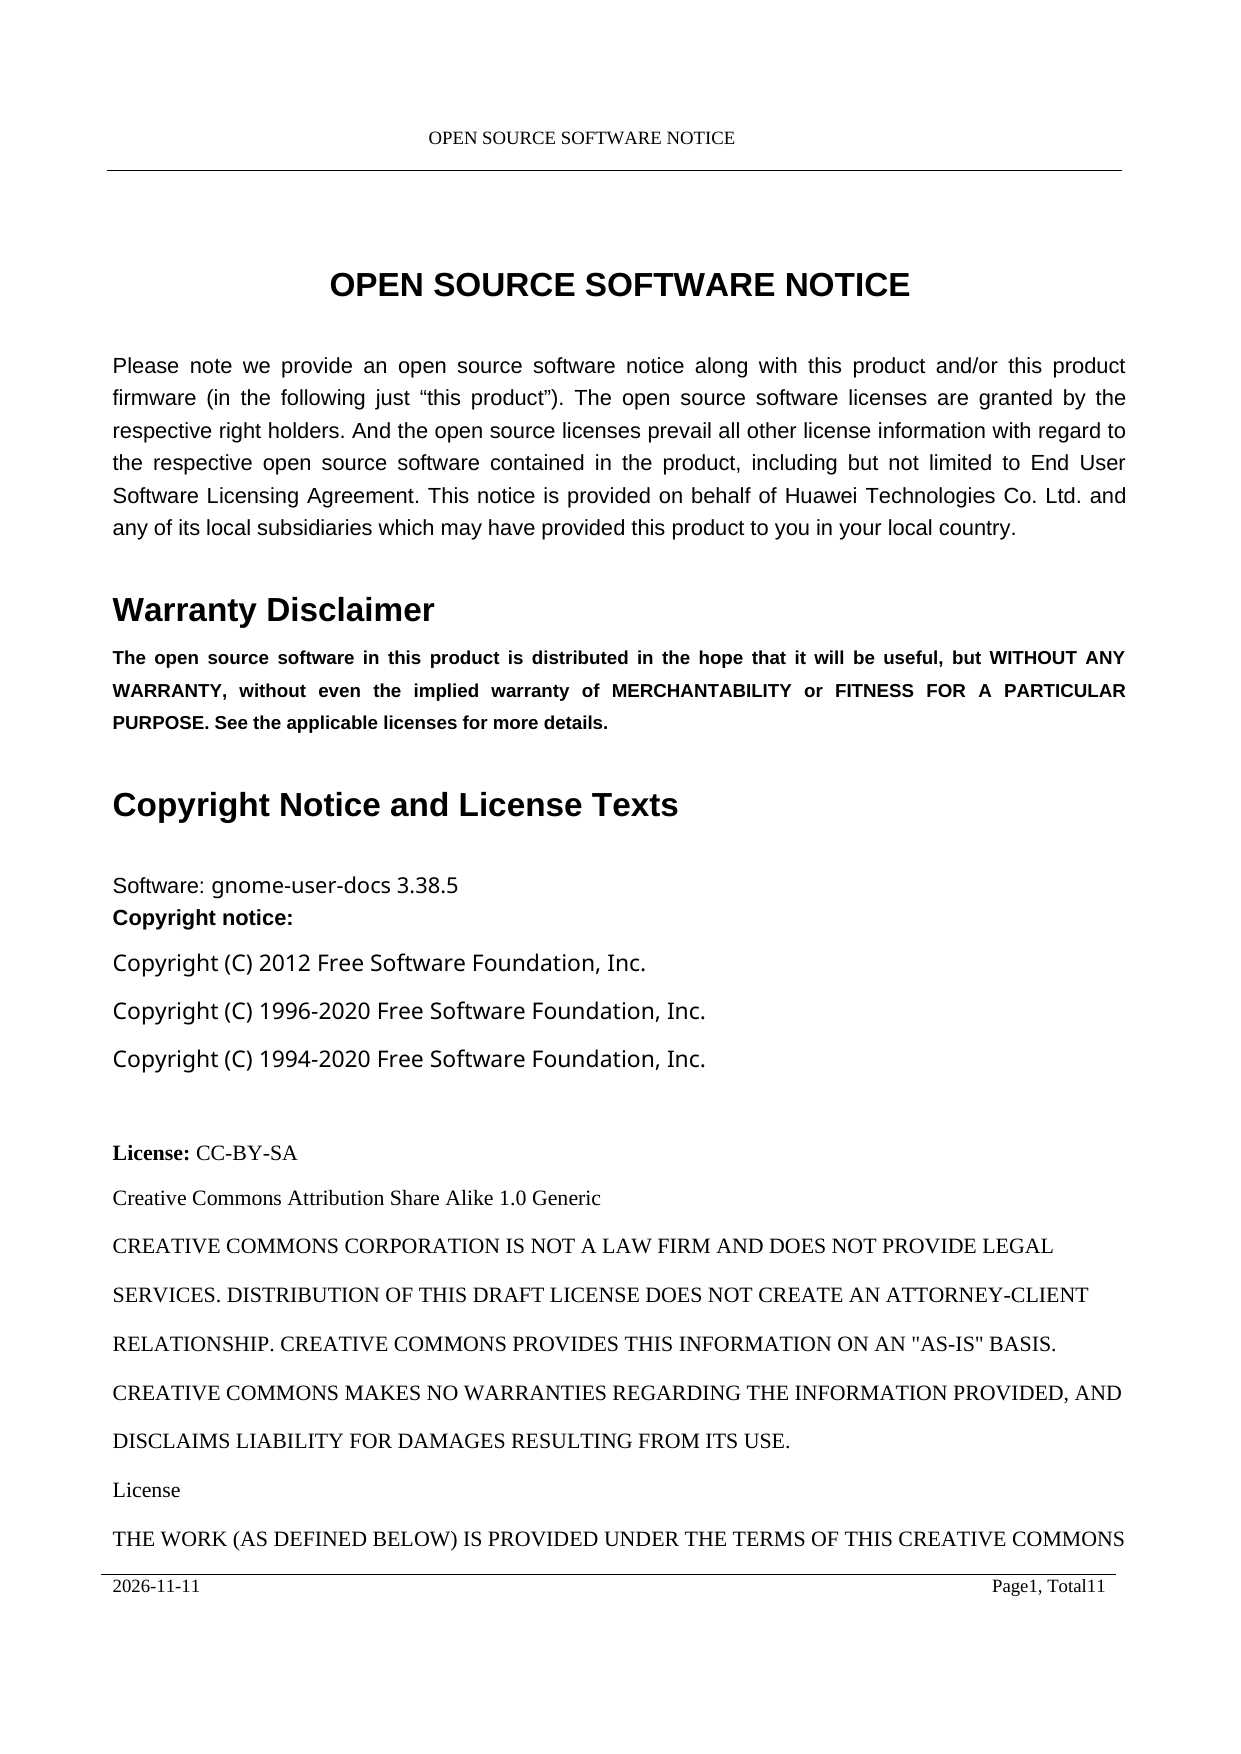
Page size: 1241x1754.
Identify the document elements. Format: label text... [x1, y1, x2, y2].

text Copyright (C) 1996-2020 Free Software Foundation, Inc. [112, 995, 1128, 1027]
text License: CC-BY-SA [112, 1136, 1128, 1168]
text Copyright Notice and License Texts [112, 771, 1128, 836]
text Copyright (C) 2012 Free Software Foundation, Inc. [112, 947, 1128, 979]
text Please note we provide an open source software notice along with this product and/or this product firmware (in the following just “this product”). The open source software licenses are granted by the respective right holders. And the open source licenses prevail all other license information with regard to the respective open source software contained in the product, including but not limited to End User Software Licensing Agreement. This notice is provided on behalf of Huawei Technologies Co. Ltd. and any of its local subsidiaries which may have provided this product to you in your local country. [112, 349, 1128, 544]
text Software: gnome-user-docs 3.38.5 [112, 869, 1128, 901]
text OPEN SOURCE SOFTWARE NOTICE [112, 251, 1128, 316]
text Copyright (C) 1994-2020 Free Software Foundation, Inc. [112, 1043, 1128, 1075]
text Warranty Disclaimer [112, 576, 1128, 641]
text Copyright notice: [112, 901, 1128, 934]
text The open source software in this product is distributed in the hope that it will be useful, but WITHOUT ANY WARRANTY, without even the implied warranty of MERCHANTABILITY or FITNESS FOR A PARTICULAR PURPOSE. See the applicable licenses for more details. [112, 641, 1128, 739]
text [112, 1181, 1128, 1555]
